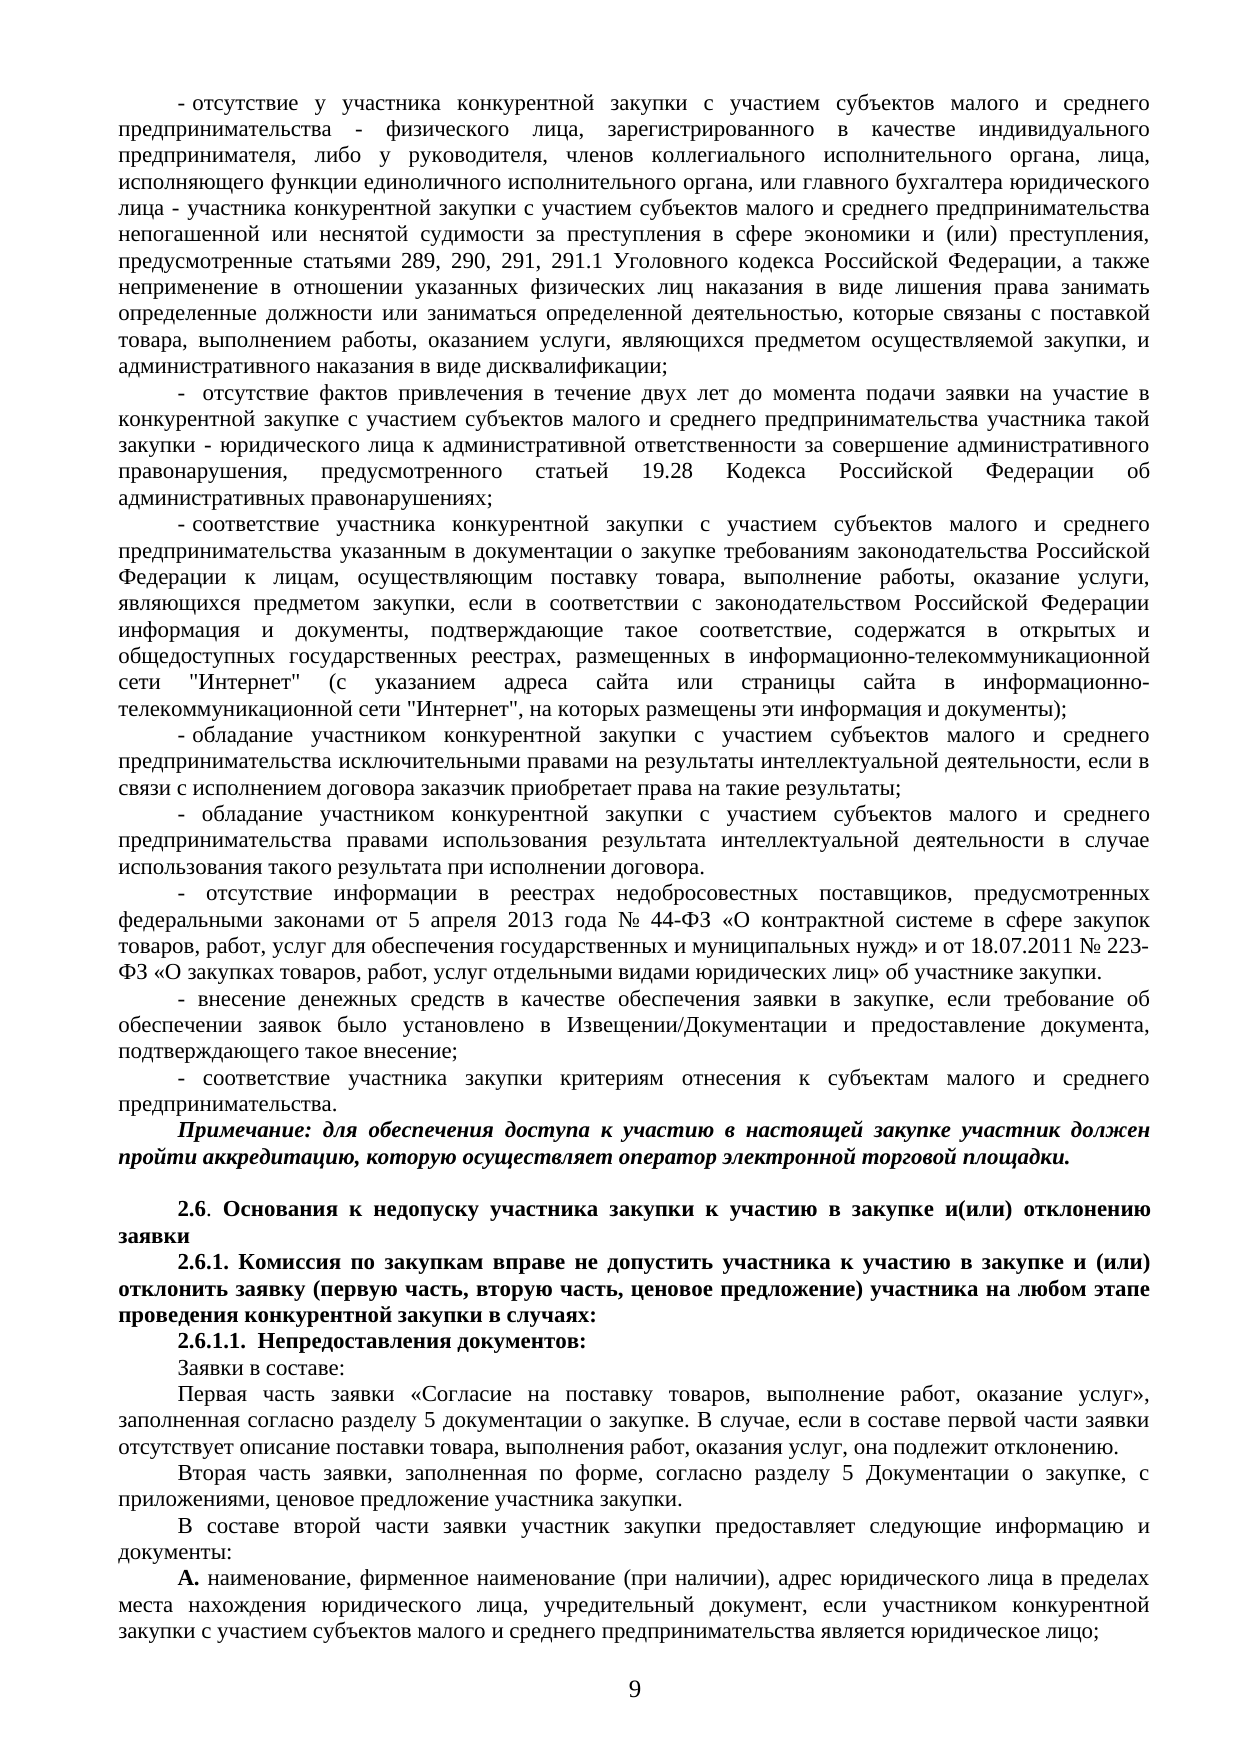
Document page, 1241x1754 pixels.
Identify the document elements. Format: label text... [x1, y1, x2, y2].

text 2.6.1. Комиссия по закупкам вправе не допустить участника к участию в закупке и (или) отклонить заявку (первую часть, вторую часть, ценовое предложение) участника на любом этапе проведения конкурентной закупки в случаях: [118, 1248, 1152, 1327]
text 2.6.1.1. Непредоставления документов: [118, 1327, 1152, 1354]
text - внесение денежных средств в качестве обеспечения заявки в закупке, если требование об обеспечении заявок было установлено в Извещении/Документации и предоставление документа, подтверждающего такое внесение; [118, 985, 1152, 1064]
text - обладание участником конкурентной закупки с участием субъектов малого и среднего предпринимательства правами использования результата интеллектуальной деятельности в случае использования такого результата при исполнении договора. [118, 800, 1152, 879]
text Заявки в составе: [118, 1354, 1152, 1380]
text 2.6. Основания к недопуску участника закупки к участию в закупке и(или) отклонению заявки [118, 1196, 1152, 1248]
list - соответствие участника закупки критериям отнесения к субъектам малого и среднего предпринимательства. [118, 1064, 1152, 1116]
list А. наименование, фирменное наименование (при наличии), адрес юридического лица в пределах места нахождения юридического лица, учредительный документ, если участником конкурентной закупки с участием субъектов малого и среднего предпринимательства является юридическое лицо; [118, 1564, 1152, 1643]
list отсутствие у участника конкурентной закупки с участием субъектов малого и среднего предпринимательства - физического лица, зарегистрированного в качестве индивидуального предпринимателя, либо у руководителя, членов коллегиального исполнительного органа, лица, исполняющего функции единоличного исполнительного органа, или главного бухгалтера юридического лица - участника конкурентной закупки с участием субъектов малого и среднего предпринимательства непогашенной или неснятой судимости за преступления в сфере экономики и (или) преступления, предусмотренные статьями 289, 290, 291, 291.1 Уголовного кодекса Российской Федерации, а также неприменение в отношении указанных физических лиц наказания в виде лишения права занимать определенные должности или заниматься определенной деятельностью, которые связаны с поставкой товара, выполнением работы, оказанием услуги, являющихся предметом осуществляемой закупки, и административного наказания в виде дисквалификации; [118, 89, 1152, 378]
list соответствие участника конкурентной закупки с участием субъектов малого и среднего предпринимательства указанным в документации о закупке требованиям законодательства Российской Федерации к лицам, осуществляющим поставку товара, выполнение работы, оказание услуги, являющихся предметом закупки, если в соответствии с законодательством Российской Федерации информация и документы, подтверждающие такое соответствие, содержатся в открытых и общедоступных государственных реестрах, размещенных в информационно-телекоммуникационной сети "Интернет" (с указанием адреса сайта или страницы сайта в информационно-телекоммуникационной сети "Интернет", на которых размещены эти информация и документы); [118, 510, 1152, 721]
list отсутствие фактов привлечения в течение двух лет до момента подачи заявки на участие в конкурентной закупке с участием субъектов малого и среднего предпринимательства участника такой закупки - юридического лица к административной ответственности за совершение административного правонарушения, предусмотренного статьей 19.28 Кодекса Российской Федерации об административных правонарушениях; [118, 378, 1152, 510]
list - отсутствие информации в реестрах недобросовестных поставщиков, предусмотренных федеральными законами от 5 апреля 2013 года № 44-ФЗ «О контрактной системе в сфере закупок товаров, работ, услуг для обеспечения государственных и муниципальных нужд» и от 18.07.2011 № 223-ФЗ «О закупках товаров, работ, услуг отдельными видами юридических лиц» об участнике закупки. [118, 879, 1152, 985]
text Первая часть заявки «Согласие на поставку товаров, выполнение работ, оказание услуг», заполненная согласно разделу 5 документации о закупке. В случае, если в составе первой части заявки отсутствует описание поставки товара, выполнения работ, оказания услуг, она подлежит отклонению. [118, 1380, 1152, 1459]
text Примечание: для обеспечения доступа к участию в настоящей закупке участник должен пройти аккредитацию, которую осуществляет оператор электронной торговой площадки. [118, 1116, 1152, 1169]
text В составе второй части заявки участник закупки предоставляет следующие информацию и документы: [118, 1512, 1152, 1564]
text Вторая часть заявки, заполненная по форме, согласно разделу 5 Документации о закупке, с приложениями, ценовое предложение участника закупки. [118, 1459, 1152, 1512]
list обладание участником конкурентной закупки с участием субъектов малого и среднего предпринимательства исключительными правами на результаты интеллектуальной деятельности, если в связи с исполнением договора заказчик приобретает права на такие результаты; [118, 721, 1152, 800]
